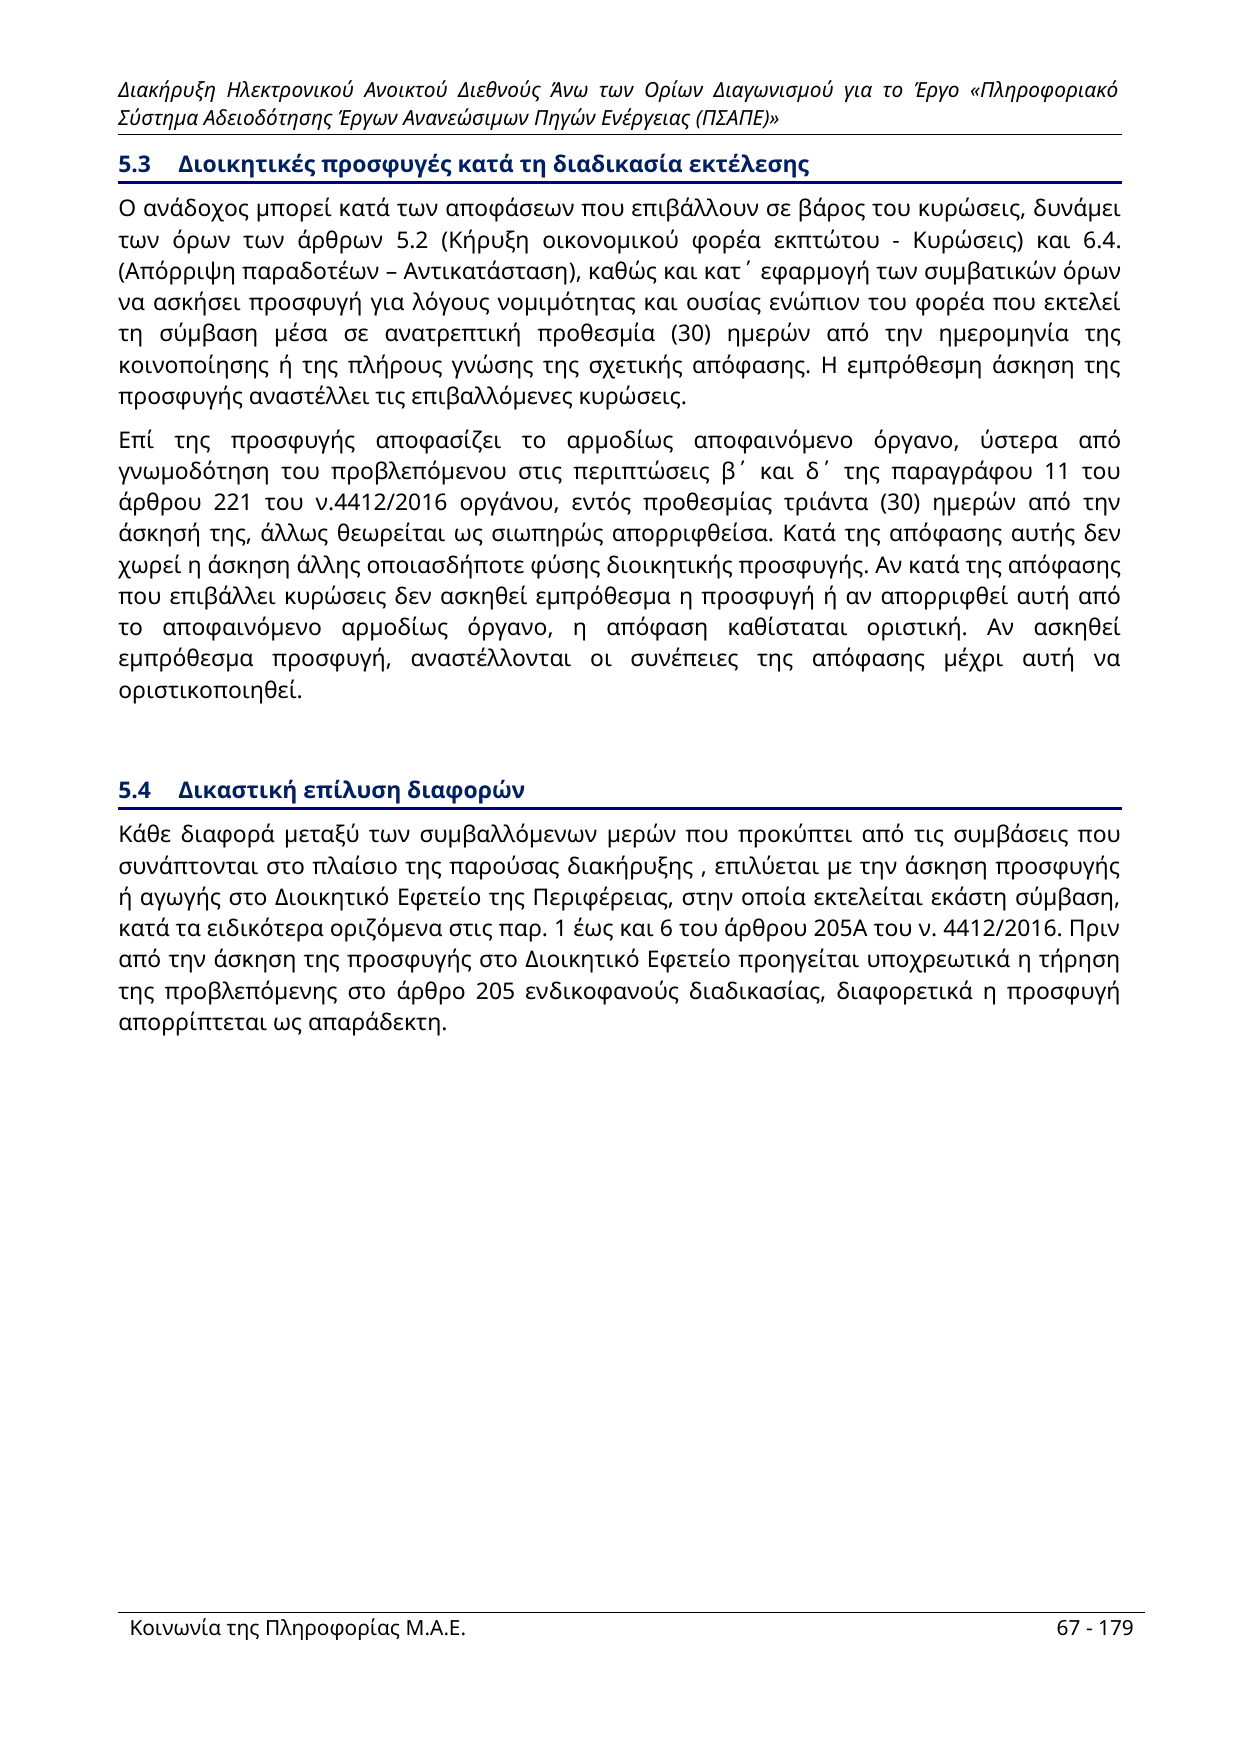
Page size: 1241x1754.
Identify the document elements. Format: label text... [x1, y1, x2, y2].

subtitle Δικαστική επίλυση διαφορών [118, 773, 1122, 807]
text Επί της προσφυγής αποφασίζει το αρμοδίως αποφαινόμενο όργανο, ύστερα από γνωμοδότηση του προβλεπόμενου στις περιπτώσεις β΄ και δ΄ της παραγράφου 11 του άρθρου 221 του ν.4412/2016 οργάνου, εντός προθεσμίας τριάντα (30) ημερών από την άσκησή της, άλλως θεωρείται ως σιωπηρώς απορριφθείσα. Κατά της απόφασης αυτής δεν χωρεί η άσκηση άλλης οποιασδήποτε φύσης διοικητικής προσφυγής. Αν κατά της απόφασης που επιβάλλει κυρώσεις δεν ασκηθεί εμπρόθεσμα η προσφυγή ή αν απορριφθεί αυτή από το αποφαινόμενο αρμοδίως όργανο, η απόφαση καθίσταται οριστική. Αν ασκηθεί εμπρόθεσμα προσφυγή, αναστέλλονται οι συνέπειες της απόφασης μέχρι αυτή να οριστικοποιηθεί. [118, 423, 1122, 705]
text Κάθε διαφορά μεταξύ των συμβαλλόμενων μερών που προκύπτει από τις συμβάσεις που συνάπτονται στο πλαίσιο της παρούσας διακήρυξης , επιλύεται με την άσκηση προσφυγής ή αγωγής στο Διοικητικό Εφετείο της Περιφέρειας, στην οποία εκτελείται εκάστη σύμβαση, κατά τα ειδικότερα οριζόμενα στις παρ. 1 έως και 6 του άρθρου 205Α του ν. 4412/2016. Πριν από την άσκηση της προσφυγής στο Διοικητικό Εφετείο προηγείται υποχρεωτικά η τήρηση της προβλεπόμενης στο άρθρο 205 ενδικοφανούς διαδικασίας, διαφορετικά η προσφυγή απορρίπτεται ως απαράδεκτη. [118, 818, 1122, 1037]
text Ο ανάδοχος μπορεί κατά των αποφάσεων που επιβάλλουν σε βάρος του κυρώσεις, δυνάμει των όρων των άρθρων 5.2 (Κήρυξη οικονομικού φορέα εκπτώτου - Κυρώσεις) και 6.4. (Απόρριψη παραδοτέων – Αντικατάσταση), καθώς και κατ΄ εφαρμογή των συμβατικών όρων να ασκήσει προσφυγή για λόγους νομιμότητας και ουσίας ενώπιον του φορέα που εκτελεί τη σύμβαση μέσα σε ανατρεπτική προθεσμία (30) ημερών από την ημερομηνία της κοινοποίησης ή της πλήρους γνώσης της σχετικής απόφασης. Η εμπρόθεσμη άσκηση της προσφυγής αναστέλλει τις επιβαλλόμενες κυρώσεις. [118, 192, 1122, 411]
subtitle Διοικητικές προσφυγές κατά τη διαδικασία εκτέλεσης [118, 147, 1122, 181]
